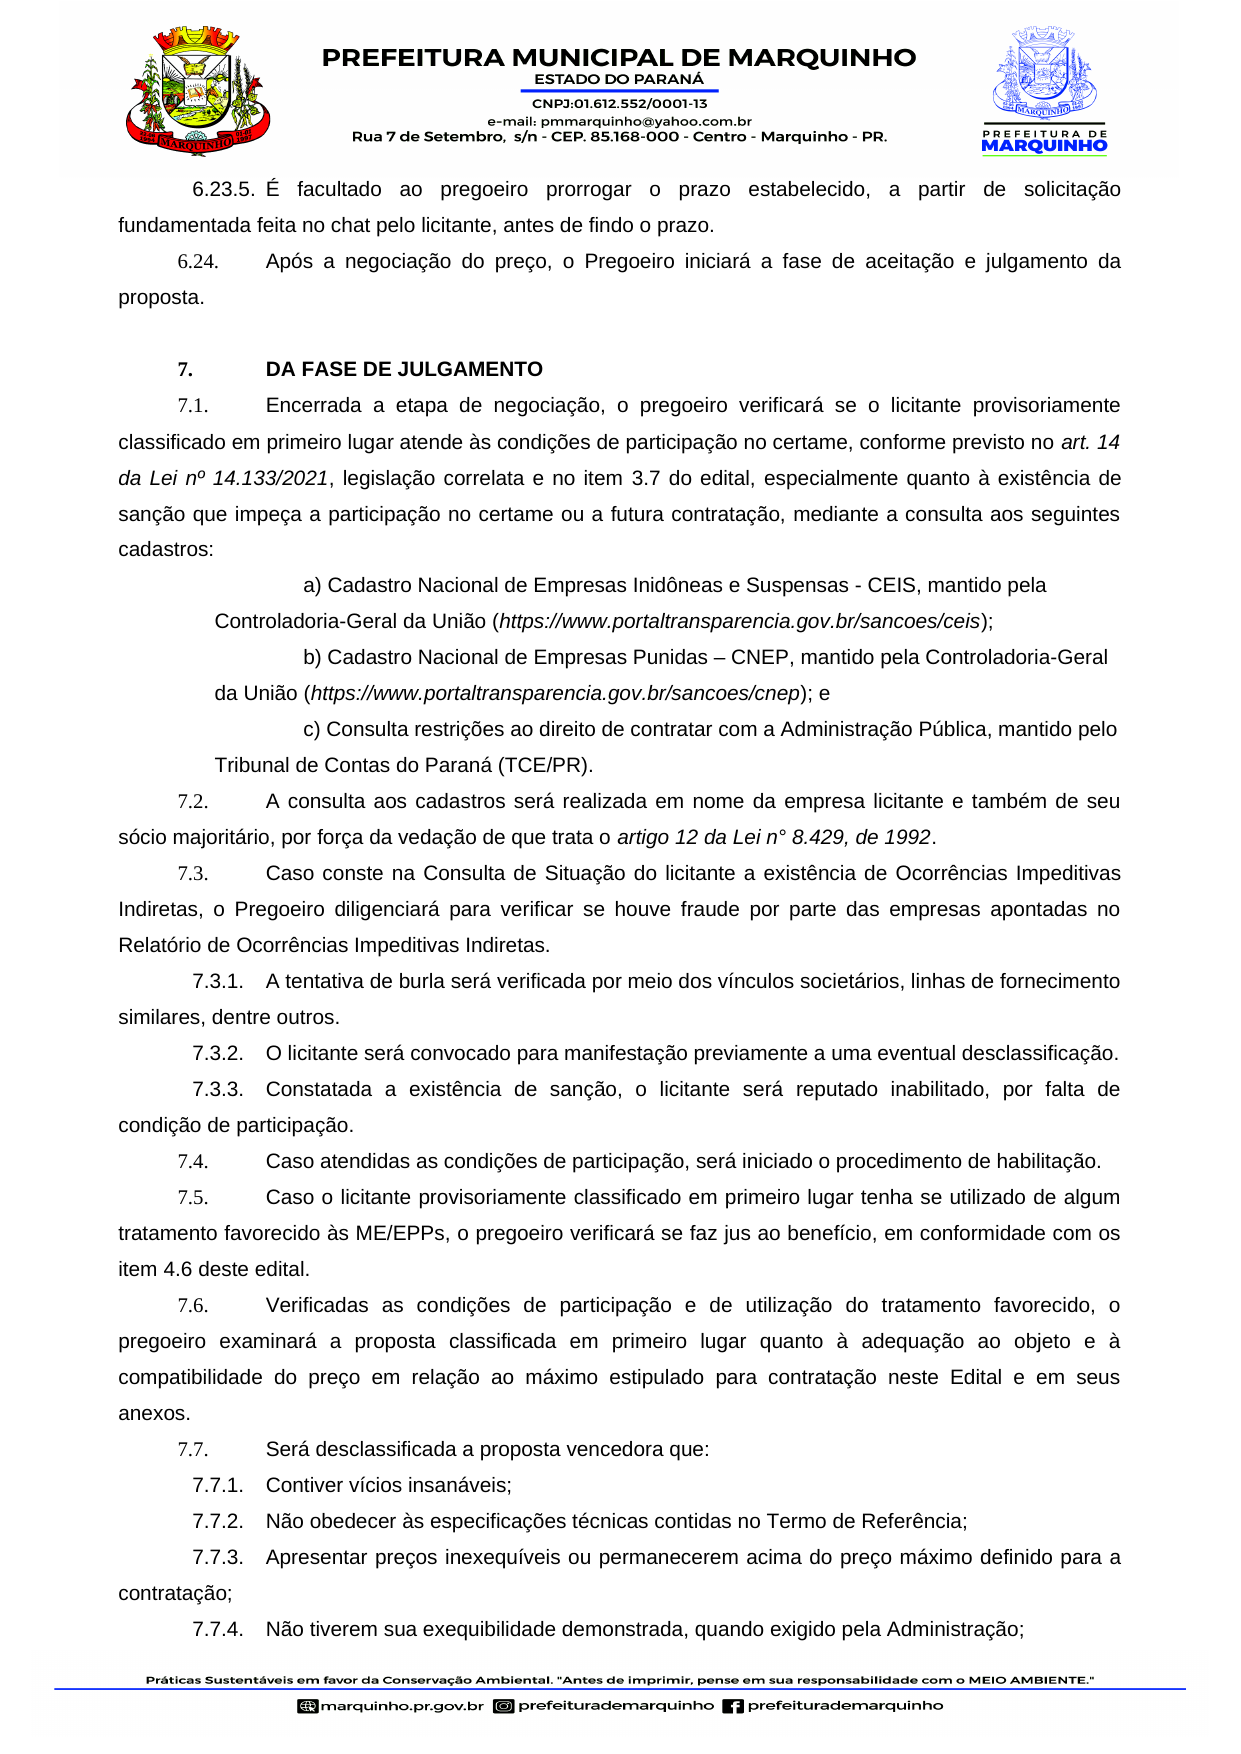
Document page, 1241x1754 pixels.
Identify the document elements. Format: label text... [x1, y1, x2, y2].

text Apresentar preços inexequíveis ou permanecerem acima do preço máximo definido para a contratação; [118, 1545, 1122, 1605]
list c) Consulta restrições ao direito de contratar com a Administração Pública, mantido pelo Tribunal de Contas do Paraná (TCE/PR). [214, 717, 1122, 777]
text Caso atendidas as condições de participação, será iniciado o procedimento de habilitação. [118, 1149, 1122, 1173]
text É facultado ao pregoeiro prorrogar o prazo estabelecido, a partir de solicitação fundamentada feita no chat pelo licitante, antes de findo o prazo. [118, 177, 1122, 237]
text Verificadas as condições de participação e de utilização do tratamento favorecido, o pregoeiro examinará a proposta classificada em primeiro lugar quanto à adequação ao objeto e à compatibilidade do preço em relação ao máximo estipulado para contratação neste Edital e em seus anexos. [118, 1293, 1122, 1425]
list b) Cadastro Nacional de Empresas Punidas – CNEP, mantido pela Controladoria-Geral da União (https://www.portaltransparencia.gov.br/sancoes/cnep); e [214, 645, 1122, 705]
text Será desclassificada a proposta vencedora que: [118, 1437, 1122, 1461]
text DA FASE DE JULGAMENTO [118, 357, 1122, 381]
text A tentativa de burla será verificada por meio dos vínculos societários, linhas de fornecimento similares, dentre outros. [118, 969, 1122, 1029]
list a) Cadastro Nacional de Empresas Inidôneas e Suspensas - CEIS, mantido pela Controladoria-Geral da União (https://www.portaltransparencia.gov.br/sancoes/ceis); [214, 573, 1122, 633]
text Constatada a existência de sanção, o licitante será reputado inabilitado, por falta de condição de participação. [118, 1077, 1122, 1137]
picture [30, 1650, 1210, 1737]
text Após a negociação do preço, o Pregoeiro iniciará a fase de aceitação e julgamento da proposta. [118, 249, 1122, 309]
picture [59, 1, 1179, 178]
text Caso o licitante provisoriamente classificado em primeiro lugar tenha se utilizado de algum tratamento favorecido às ME/EPPs, o pregoeiro verificará se faz jus ao benefício, em conformidade com os item 4.6 deste edital. [118, 1185, 1122, 1281]
text Não obedecer às especificações técnicas contidas no Termo de Referência; [118, 1509, 1122, 1533]
text Contiver vícios insanáveis; [118, 1473, 1122, 1497]
text Encerrada a etapa de negociação, o pregoeiro verificará se o licitante provisoriamente classificado em primeiro lugar atende às condições de participação no certame, conforme previsto no art. 14 da Lei nº 14.133/2021, legislação correlata e no item 3.7 do edital, especialmente quanto à existência de sanção que impeça a participação no certame ou a futura contratação, mediante a consulta aos seguintes cadastros: [118, 393, 1122, 561]
text A consulta aos cadastros será realizada em nome da empresa licitante e também de seu sócio majoritário, por força da vedação de que trata o artigo 12 da Lei n° 8.429, de 1992. [118, 789, 1122, 849]
text O licitante será convocado para manifestação previamente a uma eventual desclassificação. [118, 1041, 1122, 1065]
text Caso conste na Consulta de Situação do licitante a existência de Ocorrências Impeditivas Indiretas, o Pregoeiro diligenciará para verificar se houve fraude por parte das empresas apontadas no Relatório de Ocorrências Impeditivas Indiretas. [118, 861, 1122, 957]
text Não tiverem sua exequibilidade demonstrada, quando exigido pela Administração; [118, 1617, 1122, 1641]
